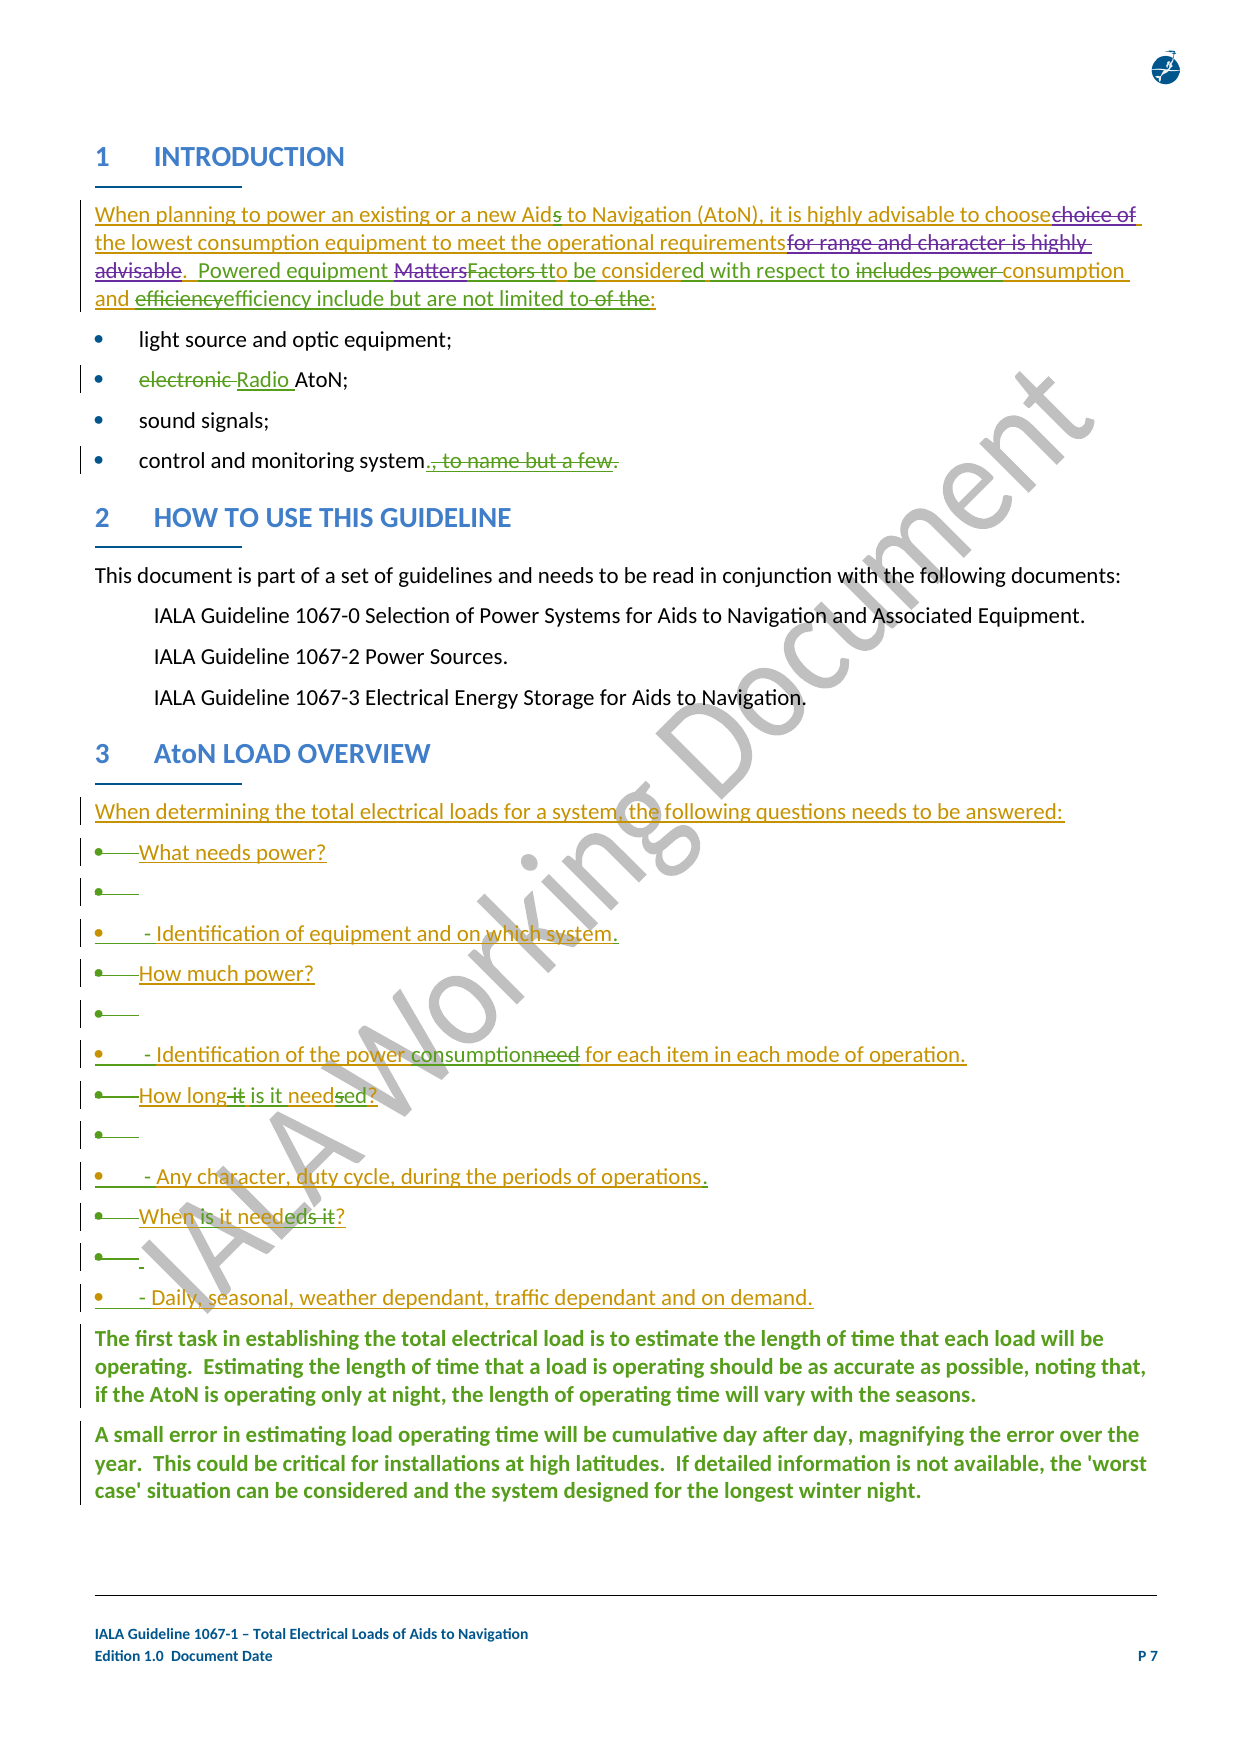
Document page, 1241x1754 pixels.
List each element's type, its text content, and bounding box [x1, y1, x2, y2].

subtitle INTRODUCTION [94, 138, 1157, 174]
text The first task in establishing the total electrical load is to estimate the length of time that each load will be operating. Estimating the length of time that a load is operating should be as accurate as possible, noting that, if the AtoN is operating only at night, the length of operating time will vary with the seasons. [94, 1324, 1157, 1408]
subtitle HOW TO USE THIS GUIDELINE [94, 499, 1157, 535]
text This document is part of a set of guidelines and needs to be read in conjunction with the following documents: [94, 561, 1157, 589]
text A small error in estimating load operating time will be cumulative day after day, magnifying the error over the year. This could be critical for installations at high latitudes. If detailed information is not available, the 'worst case' situation can be considered and the system designed for the longest winter night. [94, 1421, 1157, 1505]
text IALA Guideline 1067-3 Electrical Energy Storage for Aids to Navigation. [153, 683, 1157, 711]
text IALA Guideline 1067-2 Power Sources. [153, 642, 1157, 670]
picture [1120, 0, 1239, 119]
text control and monitoring system [94, 446, 1157, 474]
text light source and optic equipment; [94, 325, 1157, 353]
text sound signals; [94, 406, 1157, 434]
text IALA Guideline 1067-0 Selection of Power Systems for Aids to Navigation and Associated Equipment. [153, 602, 1157, 629]
subtitle AtoN LOAD OVERVIEW [94, 736, 1157, 771]
text AtoN; [94, 365, 1157, 393]
